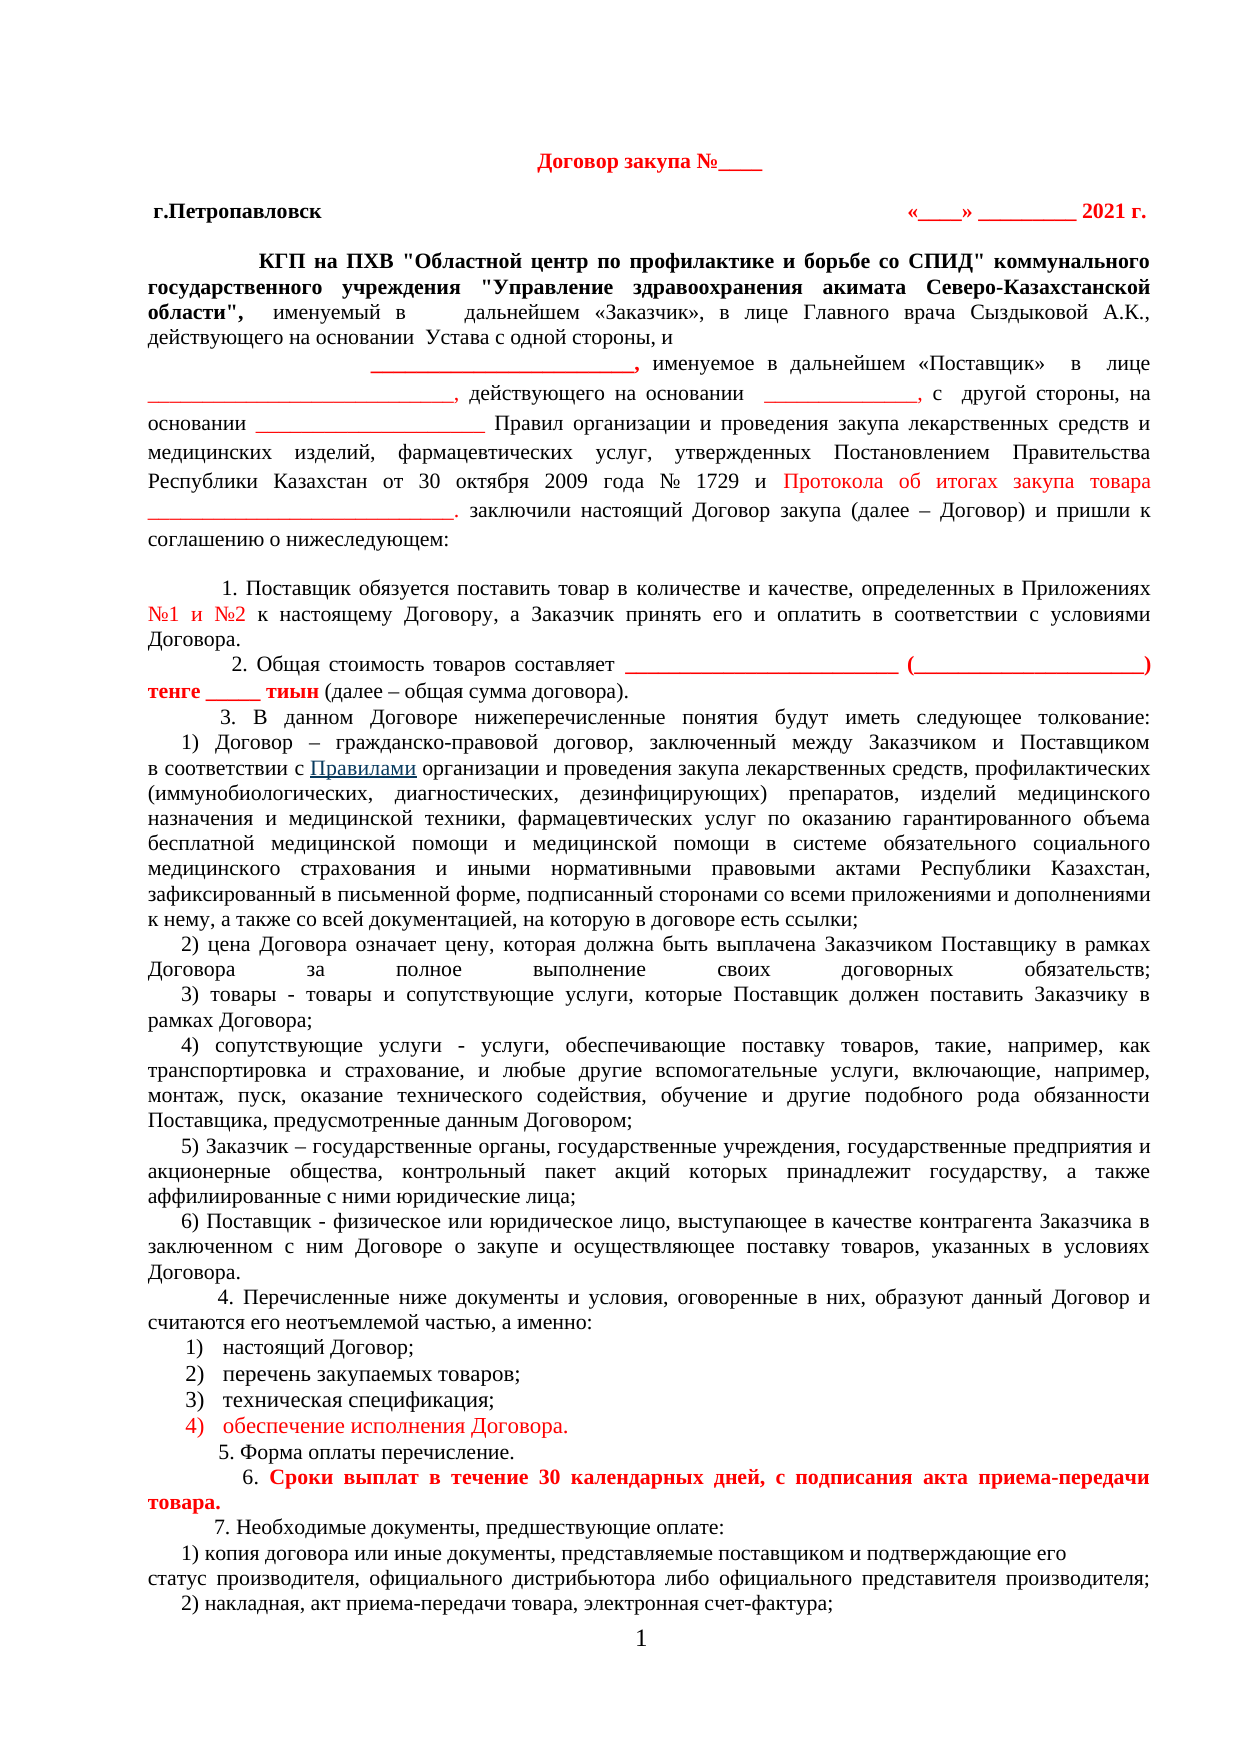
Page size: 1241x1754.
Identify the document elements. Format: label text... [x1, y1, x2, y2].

text 2. Общая стоимость товаров составляет _________________________ (_____________________) тенге _____ тиын (далее – общая сумма договора). [148, 651, 1152, 704]
text Договор закупа №____ [148, 148, 1152, 173]
text КГП на ПХВ "Областной центр по профилактике и борьбе со СПИД" коммунального государственного учреждения "Управление здравоохранения акимата Северо-Казахстанской области", именуемый в дальнейшем «Заказчик», в лице Главного врача Сыздыковой А.К., действующего на основании Устава с одной стороны, и [148, 248, 1152, 349]
list обеспечение исполнения Договора. [185, 1412, 1152, 1439]
text _______________________, именуемое в дальнейшем «Поставщик» в лице ____________________________, действующего на основании ______________, с другой стороны, на основании ____________________ Правил организации и проведения закупа лекарственных средств и медицинских изделий, фармацевтических услуг, утвержденных Постановлением Правительства Республики Казахстан от 30 октября 2009 года № 1729 и Протокола об итогах закупа товара ____________________________. заключили настоящий Договор закупа (далее – Договор) и пришли к соглашению о нижеследующем: [148, 349, 1152, 551]
text 7. Необходимые документы, предшествующие оплате: [148, 1514, 1152, 1539]
text 2) цена Договора означает цену, которая должна быть выплачена Заказчиком Поставщику в рамках Договора за полное выполнение своих договорных обязательств; 3) товары - товары и сопутствующие услуги, которые Поставщик должен поставить Заказчику в рамках Договора; [148, 931, 1152, 1032]
text 3. В данном Договоре нижеперечисленные понятия будут иметь следующее толкование: 1) Договор – гражданско-правовой договор, заключенный между Заказчиком и Поставщиком в соответствии с Правилами организации и проведения закупа лекарственных средств, профилактических (иммунобиологических, диагностических, дезинфицирующих) препаратов, изделий медицинского назначения и медицинской техники, фармацевтических услуг по оказанию гарантированного объема бесплатной медицинской помощи и медицинской помощи в системе обязательного социального медицинского страхования и иными нормативными правовыми актами Республики Казахстан, зафиксированный в письменной форме, подписанный сторонами со всеми приложениями и дополнениями к нему, а также со всей документацией, на которую в договоре есть ссылки; [148, 704, 1152, 931]
text 6. Сроки выплат в течение 30 календарных дней, с подписания акта приема-передачи товара. [148, 1464, 1152, 1514]
text 1. Поставщик обязуется поставить товар в количестве и качестве, определенных в Приложениях №1 и №2 к настоящему Договору, а Заказчик принять его и оплатить в соответствии с условиями Договора. [148, 575, 1152, 651]
list техническая спецификация; [185, 1386, 1152, 1412]
text 1) копия договора или иные документы, представляемые поставщиком и подтверждающие его [148, 1539, 1152, 1565]
text статус производителя, официального дистрибьютора либо официального представителя производителя; 2) накладная, акт приема-передачи товара, электронная счет-фактура; [148, 1565, 1152, 1615]
text 5. Форма оплаты перечисление. [148, 1439, 1152, 1464]
text 4. Перечисленные ниже документы и условия, оговоренные в них, образуют данный Договор и считаются его неотъемлемой частью, а именно: [148, 1284, 1152, 1334]
text г.Петропавловск «____» _________ 2021 г. [148, 198, 1152, 223]
text 6) Поставщик - физическое или юридическое лицо, выступающее в качестве контрагента Заказчика в заключенном с ним Договоре о закупе и осуществляющее поставку товаров, указанных в условиях Договора. [148, 1208, 1152, 1284]
text 5) Заказчик – государственные органы, государственные учреждения, государственные предприятия и акционерные общества, контрольный пакет акций которых принадлежит государству, а также аффилиированные с ними юридические лица; [148, 1133, 1152, 1208]
list перечень закупаемых товаров; [185, 1359, 1152, 1386]
list настоящий Договор; [185, 1334, 1152, 1359]
text 4) сопутствующие услуги - услуги, обеспечивающие поставку товаров, такие, например, как транспортировка и страхование, и любые другие вспомогательные услуги, включающие, например, монтаж, пуск, оказание технического содействия, обучение и другие подобного рода обязанности Поставщика, предусмотренные данным Договором; [148, 1032, 1152, 1133]
